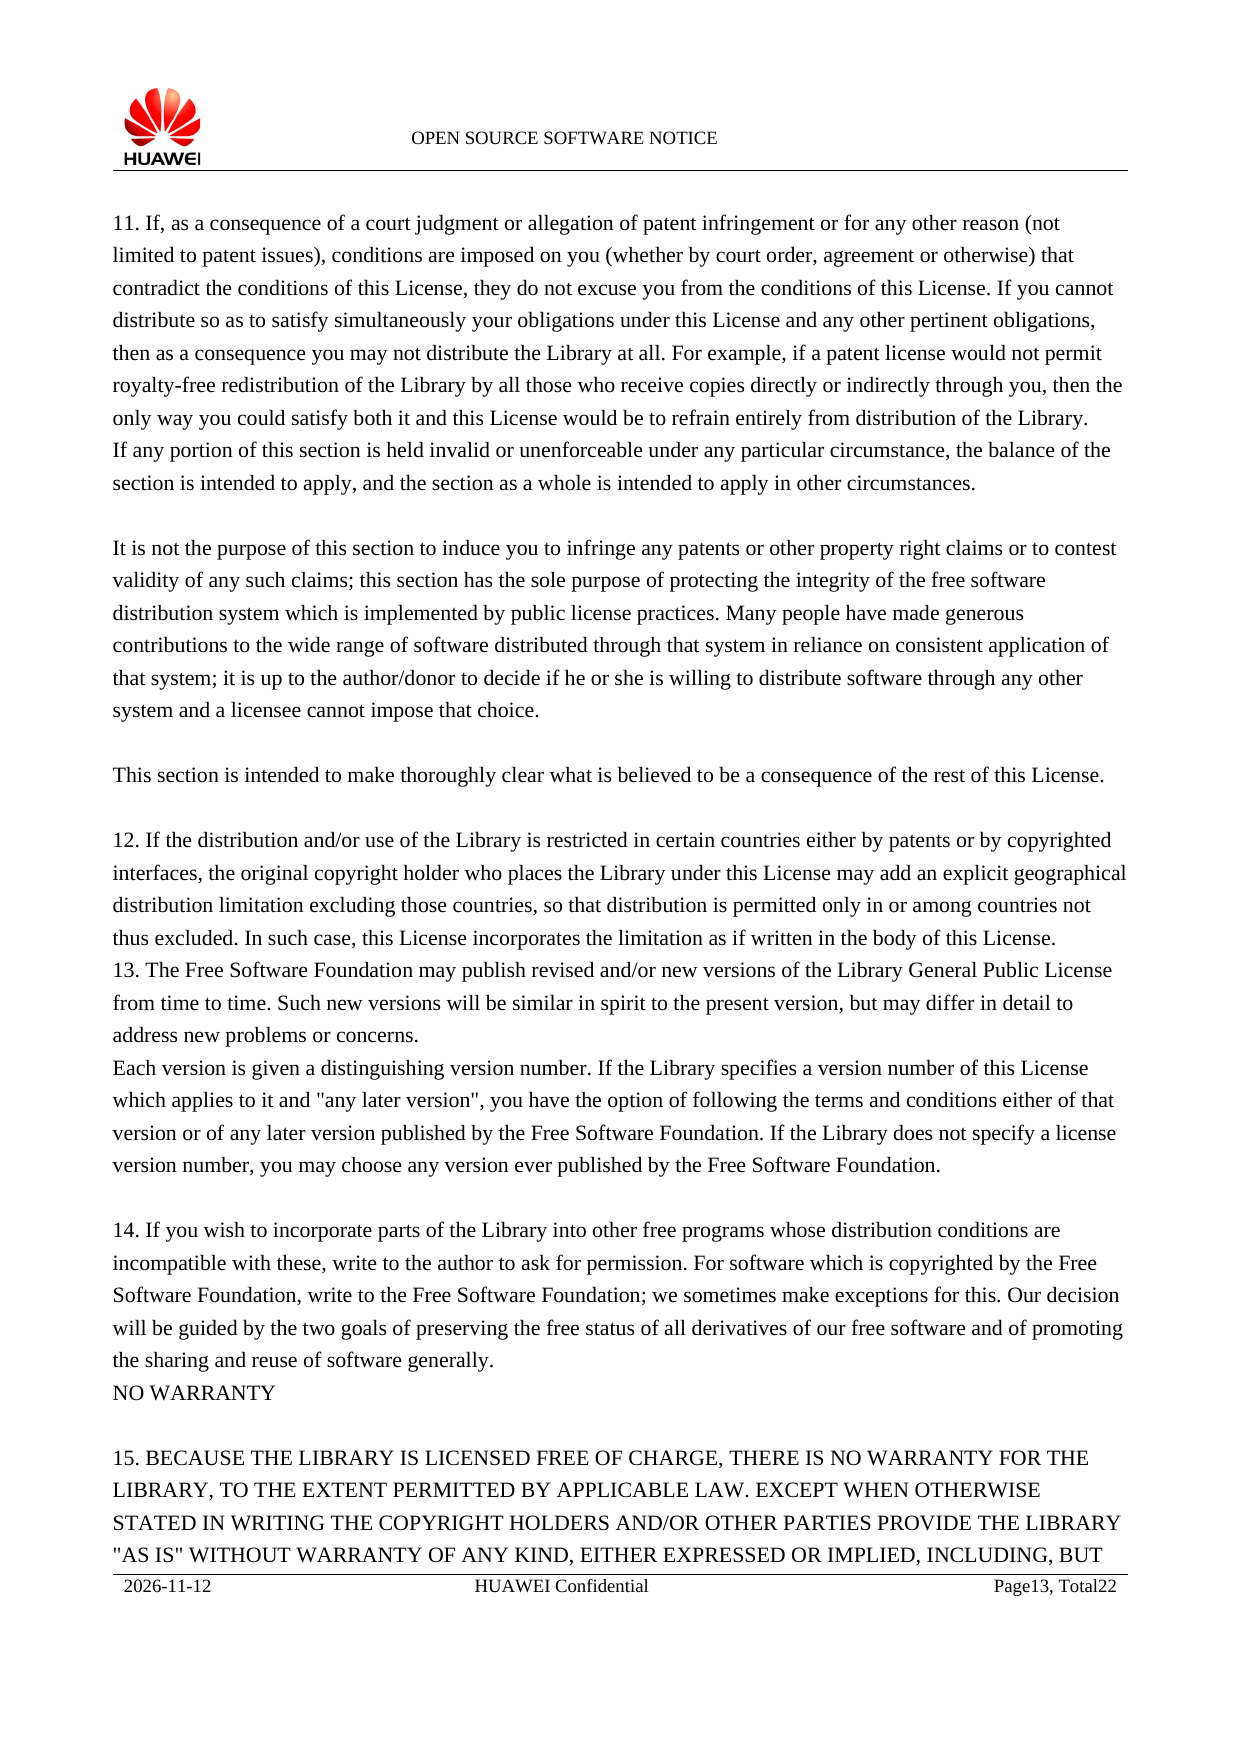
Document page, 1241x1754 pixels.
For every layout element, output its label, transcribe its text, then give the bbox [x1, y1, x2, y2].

picture [124, 88, 201, 165]
